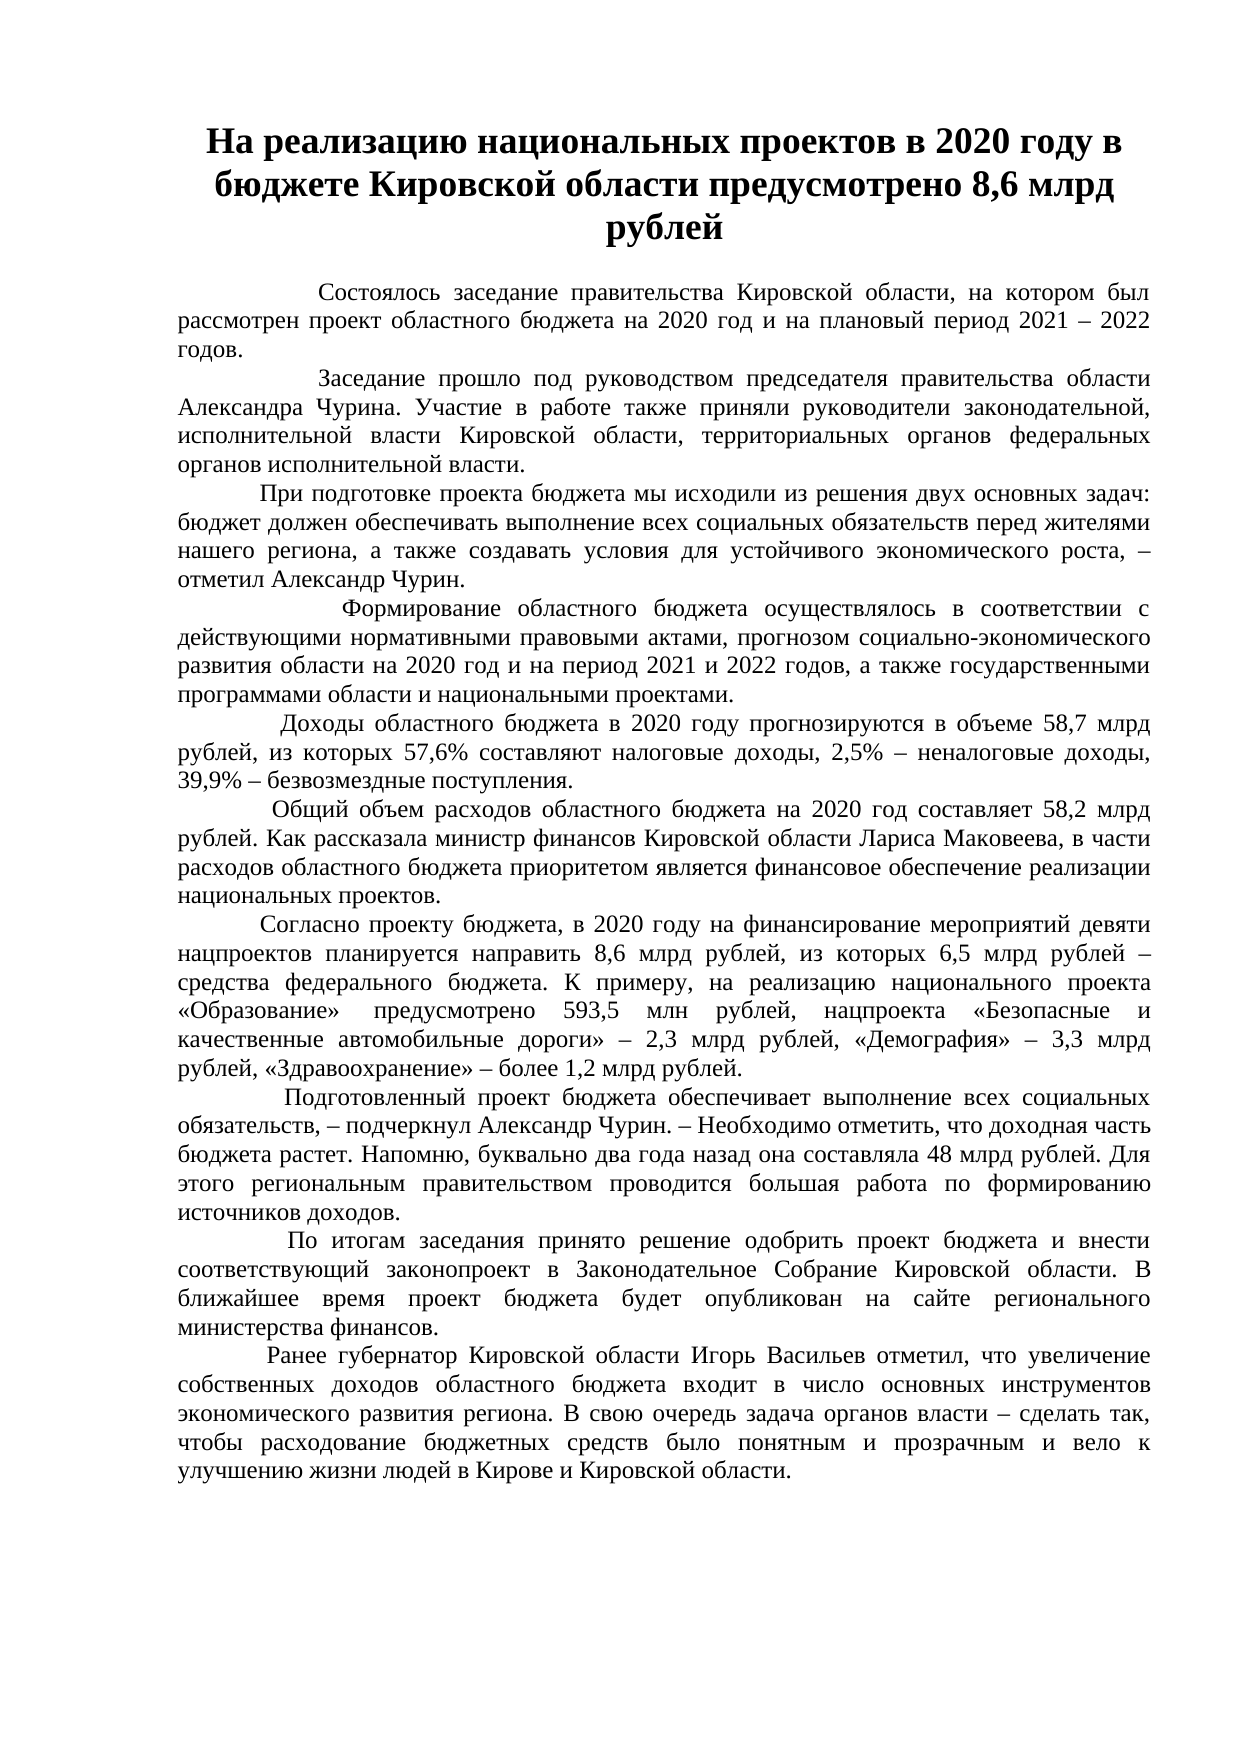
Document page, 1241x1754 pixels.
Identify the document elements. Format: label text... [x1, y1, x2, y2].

text По итогам заседания принято решение одобрить проект бюджета и внести соответствующий законопроект в Законодательное Собрание Кировской области. В ближайшее время проект бюджета будет опубликован на сайте регионального министерства финансов. [177, 1225, 1152, 1340]
text Состоялось заседание правительства Кировской области, на котором был рассмотрен проект областного бюджета на 2020 год и на плановый период 2021 – 2022 годов. [177, 277, 1152, 363]
text Заседание прошло под руководством председателя правительства области Александра Чурина. Участие в работе также приняли руководители законодательной, исполнительной власти Кировской области, территориальных органов федеральных органов исполнительной власти. [177, 363, 1152, 478]
text Согласно проекту бюджета, в 2020 году на финансирование мероприятий девяти нацпроектов планируется направить 8,6 млрд рублей, из которых 6,5 млрд рублей – средства федерального бюджета. К примеру, на реализацию национального проекта «Образование» предусмотрено 593,5 млн рублей, нацпроекта «Безопасные и качественные автомобильные дороги» – 2,3 млрд рублей, «Демография» – 3,3 млрд рублей, «Здравоохранение» – более 1,2 млрд рублей. [177, 909, 1152, 1082]
text Ранее губернатор Кировской области Игорь Васильев отметил, что увеличение собственных доходов областного бюджета входит в число основных инструментов экономического развития региона. В свою очередь задача органов власти – сделать так, чтобы расходование бюджетных средств было понятным и прозрачным и вело к улучшению жизни людей в Кирове и Кировской области. [177, 1340, 1152, 1484]
text Общий объем расходов областного бюджета на 2020 год составляет 58,2 млрд рублей. Как рассказала министр финансов Кировской области Лариса Маковеева, в части расходов областного бюджета приоритетом является финансовое обеспечение реализации национальных проектов. [177, 794, 1152, 909]
text Доходы областного бюджета в 2020 году прогнозируются в объеме 58,7 млрд рублей, из которых 57,6% составляют налоговые доходы, 2,5% – неналоговые доходы, 39,9% – безвозмездные поступления. [177, 708, 1152, 794]
text Подготовленный проект бюджета обеспечивает выполнение всех социальных обязательств, – подчеркнул Александр Чурин. – Необходимо отметить, что доходная часть бюджета растет. Напомню, буквально два года назад она составляла 48 млрд рублей. Для этого региональным правительством проводится большая работа по формированию источников доходов. [177, 1082, 1152, 1225]
text Формирование областного бюджета осуществлялось в соответствии с действующими нормативными правовыми актами, прогнозом социально-экономического развития области на 2020 год и на период 2021 и 2022 годов, а также государственными программами области и национальными проектами. [177, 593, 1152, 708]
text При подготовке проекта бюджета мы исходили из решения двух основных задач: бюджет должен обеспечивать выполнение всех социальных обязательств перед жителями нашего региона, а также создавать условия для устойчивого экономического роста, – отметил Александр Чурин. [177, 478, 1152, 593]
text На реализацию национальных проектов в 2020 году в бюджете Кировской области предусмотрено 8,6 млрд рублей [177, 118, 1152, 247]
